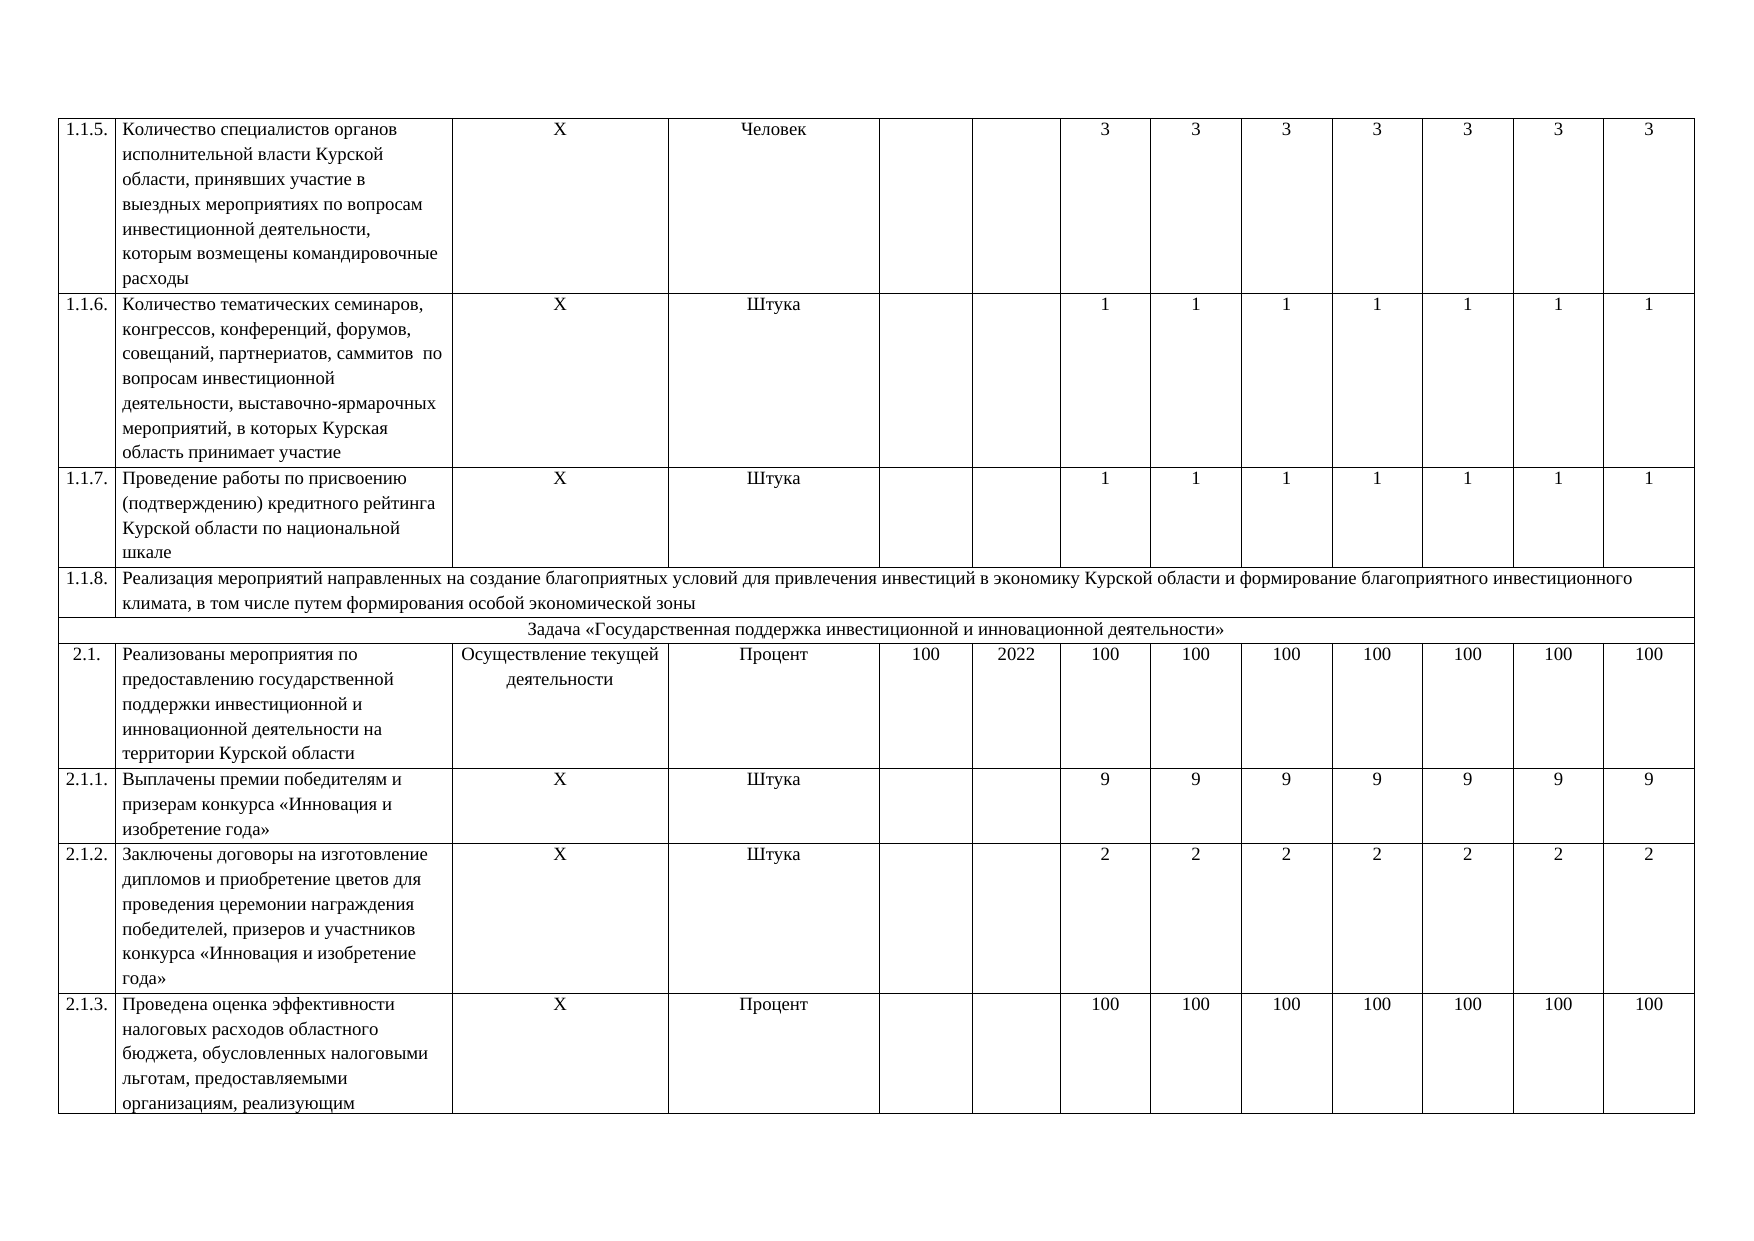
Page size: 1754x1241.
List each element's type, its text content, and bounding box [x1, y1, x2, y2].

table_cell X [453, 994, 668, 1113]
table_cell 1.1.5. [59, 119, 115, 292]
table_cell [880, 994, 972, 1113]
table_cell 1 [1514, 468, 1603, 567]
table_cell 100 [1242, 644, 1332, 768]
table_cell 100 [1604, 644, 1694, 768]
table_cell 1.1.8. [59, 568, 115, 617]
table_cell 2.1.1. [59, 769, 115, 843]
table_cell Штука [669, 844, 879, 992]
table_cell 1 [1604, 294, 1694, 467]
table_cell 9 [1242, 769, 1332, 843]
table_cell 1 [1423, 294, 1513, 467]
table_cell 1 [1333, 468, 1422, 567]
table_cell 2.1.2. [59, 844, 115, 992]
table_cell [973, 769, 1060, 843]
table_cell Заключены договоры на изготовление дипломов и приобретение цветов для проведения церемонии награждения победителей, призеров и участников конкурса «Инновация и изобретение года» [116, 844, 452, 992]
table_cell [880, 844, 972, 992]
table_cell 3 [1333, 119, 1422, 292]
table_cell 1 [1423, 468, 1513, 567]
table_cell [880, 769, 972, 843]
table_cell 1 [1242, 468, 1332, 567]
table_cell 2 [1061, 844, 1150, 992]
table_cell [973, 294, 1060, 467]
table_cell 2.1. [59, 644, 115, 768]
table_cell X [453, 769, 668, 843]
table_cell 9 [1604, 769, 1694, 843]
table_cell 100 [1333, 644, 1422, 768]
table_cell Задача «Государственная поддержка инвестиционной и инновационной деятельности» [59, 618, 1694, 643]
table_cell 1 [1514, 294, 1603, 467]
table_cell X [453, 294, 668, 467]
table_cell 1 [1151, 468, 1241, 567]
table_cell X [453, 468, 668, 567]
table_cell 100 [1061, 644, 1150, 768]
table_cell 2 [1242, 844, 1332, 992]
table_cell 1 [1061, 468, 1150, 567]
table_cell 100 [1151, 644, 1241, 768]
table_cell 2 [1333, 844, 1422, 992]
table_cell 1 [1061, 294, 1150, 467]
table_cell Человек [669, 119, 879, 292]
table_cell 9 [1514, 769, 1603, 843]
table_cell Штука [669, 294, 879, 467]
table_cell 100 [1333, 994, 1422, 1113]
table_cell Процент [669, 994, 879, 1113]
table_cell Реализация мероприятий направленных на создание благоприятных условий для привлечения инвестиций в экономику Курской области и формирование благоприятного инвестиционного климата, в том числе путем формирования особой экономической зоны [116, 568, 1694, 617]
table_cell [116, 994, 452, 1113]
table_cell 1 [1604, 468, 1694, 567]
table_cell 2 [1604, 844, 1694, 992]
table_cell [973, 844, 1060, 992]
table_cell 100 [1423, 644, 1513, 768]
table_cell 100 [1514, 994, 1603, 1113]
table_cell Количество тематических семинаров, конгрессов, конференций, форумов, совещаний, партнериатов, саммитов по вопросам инвестиционной деятельности, выставочно-ярмарочных мероприятий, в которых Курская область принимает участие [116, 294, 452, 467]
table_cell Процент [669, 644, 879, 768]
table_cell 100 [1604, 994, 1694, 1113]
table_cell Реализованы мероприятия по предоставлению государственной поддержки инвестиционной и инновационной деятельности на территории Курской области [116, 644, 452, 768]
table_cell [880, 468, 972, 567]
table_cell 100 [1242, 994, 1332, 1113]
table_cell 9 [1061, 769, 1150, 843]
table_cell 2 [1151, 844, 1241, 992]
table_cell [973, 119, 1060, 292]
table_cell 9 [1333, 769, 1422, 843]
table_cell [973, 468, 1060, 567]
table_cell 3 [1242, 119, 1332, 292]
table_cell 3 [1151, 119, 1241, 292]
table_cell Осуществление текущей деятельности [453, 644, 668, 768]
table_cell 100 [1061, 994, 1150, 1113]
table_cell 1.1.6. [59, 294, 115, 467]
table_cell 2 [1514, 844, 1603, 992]
table_cell 3 [1514, 119, 1603, 292]
table_cell 3 [1604, 119, 1694, 292]
table_cell 1 [1242, 294, 1332, 467]
table_cell 100 [880, 644, 972, 768]
table_cell Штука [669, 769, 879, 843]
table_cell X [453, 119, 668, 292]
table_cell 2.1.3. [59, 994, 115, 1113]
table_cell 2 [1423, 844, 1513, 992]
table_cell 100 [1514, 644, 1603, 768]
table_cell [880, 119, 972, 292]
table_cell [973, 994, 1060, 1113]
table_cell 100 [1423, 994, 1513, 1113]
table_cell Количество специалистов органов исполнительной власти Курской области, принявших участие в выездных мероприятиях по вопросам инвестиционной деятельности, которым возмещены командировочные расходы [116, 119, 452, 292]
table_cell Проведение работы по присвоению (подтверждению) кредитного рейтинга Курской области по национальной шкале [116, 468, 452, 567]
table_cell [880, 294, 972, 467]
table_cell 100 [1151, 994, 1241, 1113]
table_cell Штука [669, 468, 879, 567]
table_cell 3 [1423, 119, 1513, 292]
table_cell 9 [1423, 769, 1513, 843]
table_cell Выплачены премии победителям и призерам конкурса «Инновация и изобретение года» [116, 769, 452, 843]
table_cell X [453, 844, 668, 992]
table_cell 9 [1151, 769, 1241, 843]
table_cell 1 [1151, 294, 1241, 467]
table_cell 2022 [973, 644, 1060, 768]
table_cell 3 [1061, 119, 1150, 292]
table_cell 1 [1333, 294, 1422, 467]
table_cell 1.1.7. [59, 468, 115, 567]
